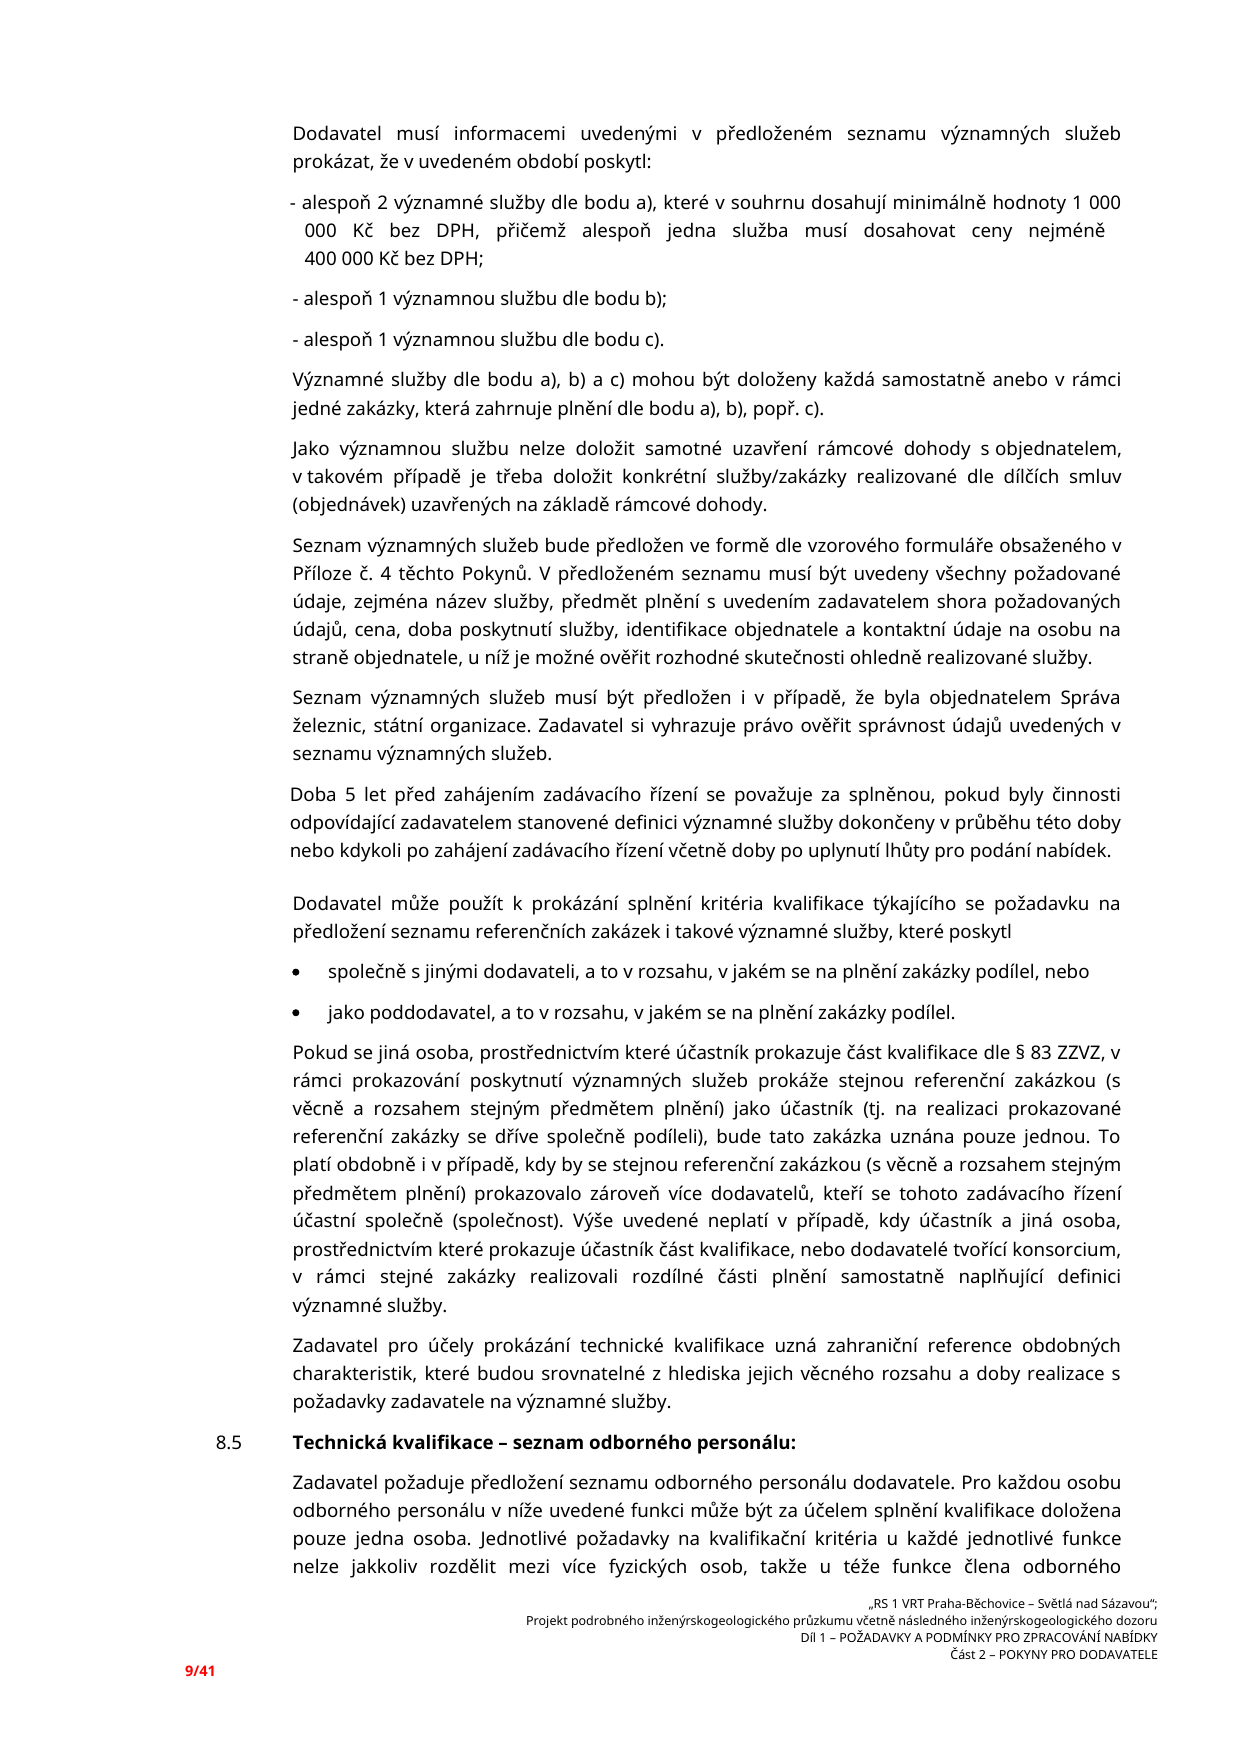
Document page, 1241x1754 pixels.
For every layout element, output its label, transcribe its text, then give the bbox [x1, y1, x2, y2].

text jako poddodavatel, a to v rozsahu, v jakém se na plnění zakázky podílel. [292, 999, 1122, 1025]
text Doba 5 let před zahájením zadávacího řízení se považuje za splněnou, pokud byly činnosti odpovídající zadavatelem stanovené definici významné služby dokončeny v průběhu této doby nebo kdykoli po zahájení zadávacího řízení včetně doby po uplynutí lhůty pro podání nabídek. [289, 781, 1122, 863]
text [292, 1469, 1122, 1579]
text Seznam významných služeb bude předložen ve formě dle vzorového formuláře obsaženého v Příloze č. 4 těchto Pokynů. V předloženém seznamu musí být uvedeny všechny požadované údaje, zejména název služby, předmět plnění s uvedením zadavatelem shora požadovaných údajů, cena, doba poskytnutí služby, identifikace objednatele a kontaktní údaje na osobu na straně objednatele, u níž je možné ověřit rozhodné skutečnosti ohledně realizované služby. [292, 532, 1122, 669]
text Pokud se jiná osoba, prostřednictvím které účastník prokazuje část kvalifikace dle § 83 ZZVZ, v rámci prokazování poskytnutí významných služeb prokáže stejnou referenční zakázkou (s věcně a rozsahem stejným předmětem plnění) jako účastník (tj. na realizaci prokazované referenční zakázky se dříve společně podíleli), bude tato zakázka uznána pouze jednou. To platí obdobně i v případě, kdy by se stejnou referenční zakázkou (s věcně a rozsahem stejným předmětem plnění) prokazovalo zároveň více dodavatelů, kteří se tohoto zadávacího řízení účastní společně (společnost). Výše uvedené neplatí v případě, kdy účastník a jiná osoba, prostřednictvím které prokazuje účastník část kvalifikace, nebo dodavatelé tvořící konsorcium, v rámci stejné zakázky realizovali rozdílné části plnění samostatně naplňující definici významné služby. [292, 1040, 1122, 1317]
text Seznam významných služeb musí být předložen i v případě, že byla objednatelem Správa železnic, státní organizace. Zadavatel si vyhrazuje právo ověřit správnost údajů uvedených v seznamu významných služeb. [292, 684, 1122, 766]
text - alespoň 1 významnou službu dle bodu b); [292, 286, 1122, 311]
text Zadavatel pro účely prokázání technické kvalifikace uzná zahraniční reference obdobných charakteristik, které budou srovnatelné z hlediska jejich věcného rozsahu a doby realizace s požadavky zadavatele na významné služby. [292, 1332, 1122, 1414]
text společně s jinými dodavateli, a to v rozsahu, v jakém se na plnění zakázky podílel, nebo [292, 959, 1122, 984]
text Technická kvalifikace – seznam odborného personálu: [216, 1429, 1122, 1454]
text - alespoň 2 významné služby dle bodu a), které v souhrnu dosahují minimálně hodnoty 1 000 000 Kč bez DPH, přičemž alespoň jedna služba musí dosahovat ceny nejméně 400 000 Kč bez DPH; [289, 189, 1122, 271]
text Významné služby dle bodu a), b) a c) mohou být doloženy každá samostatně anebo v rámci jedné zakázky, která zahrnuje plnění dle bodu a), b), popř. c). [292, 367, 1122, 420]
text - alespoň 1 významnou službu dle bodu c). [292, 326, 1122, 352]
text Dodavatel musí informacemi uvedenými v předloženém seznamu významných služeb prokázat, že v uvedeném období poskytl: [292, 121, 1122, 174]
text Jako významnou službu nelze doložit samotné uzavření rámcové dohody s objednatelem, v takovém případě je třeba doložit konkrétní služby/zakázky realizované dle dílčích smluv (objednávek) uzavřených na základě rámcové dohody. [292, 435, 1122, 517]
text Dodavatel může použít k prokázání splnění kritéria kvalifikace týkajícího se požadavku na předložení seznamu referenčních zakázek i takové významné služby, které poskytl [292, 890, 1122, 944]
